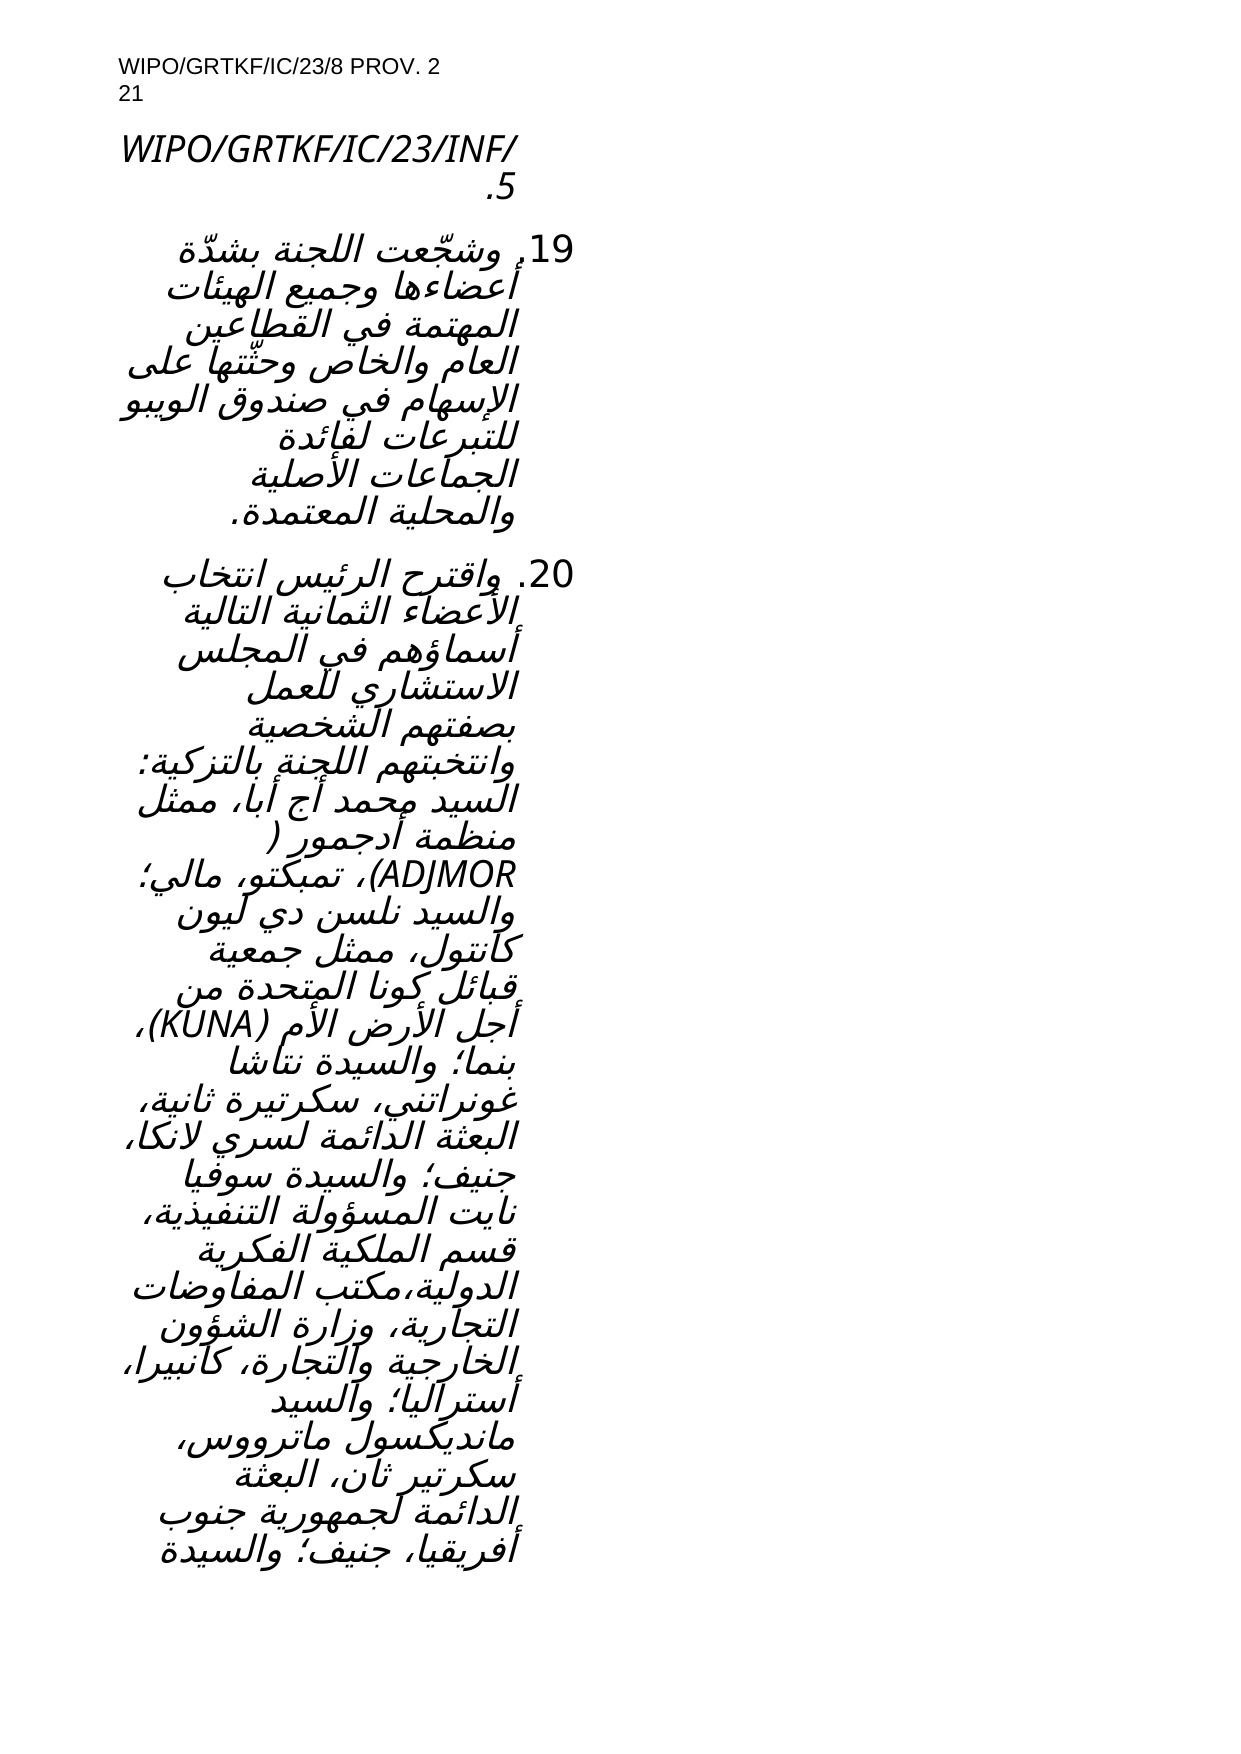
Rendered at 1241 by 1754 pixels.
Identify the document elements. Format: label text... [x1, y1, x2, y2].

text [118, 132, 516, 207]
text وشجّعت اللجنة بشدّة أعضاءها وجميع الهيئات المهتمة في القطاعين العام والخاص وحثّتها على الإسهام في صندوق الويبو للتبرعات لفائدة الجماعات الأصلية والمحلية المعتمدة. [118, 232, 516, 532]
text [118, 557, 516, 1570]
